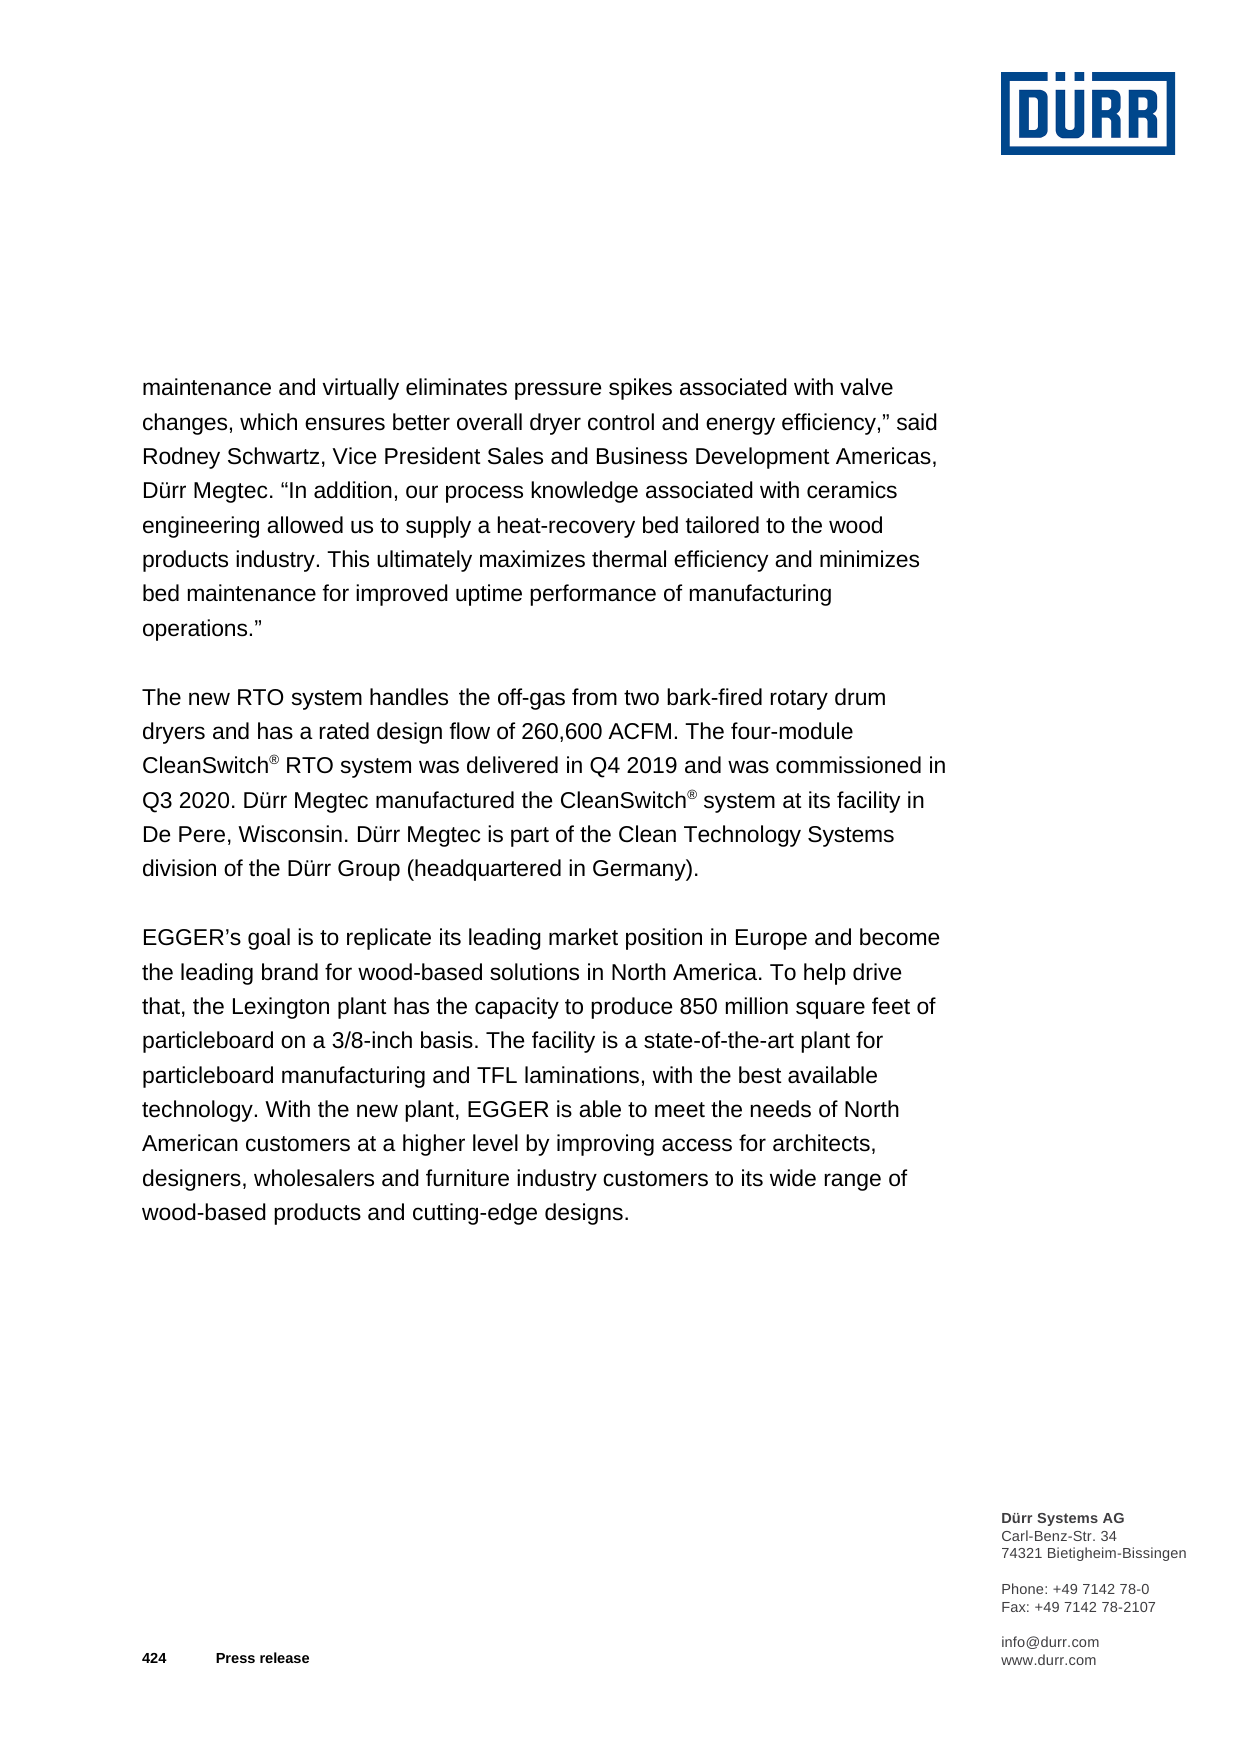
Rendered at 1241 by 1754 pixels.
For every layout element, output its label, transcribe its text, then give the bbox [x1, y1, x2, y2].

picture [1001, 72, 1175, 155]
text EGGER’s goal is to replicate its leading market position in Europe and become the leading brand for wood-based solutions in North America. To help drive that, the Lexington plant has the capacity to produce 850 million square feet of particleboard on a 3/8-inch basis. The facility is a state-of-the-art plant for particleboard manufacturing and TFL laminations, with the best available technology. With the new plant, EGGER is able to meet the needs of North American customers at a higher level by improving access for architects, designers, wholesalers and furniture industry customers to its wide range of wood-based products and cutting-edge designs. [142, 916, 951, 1226]
text The new RTO system handles the off-gas from two bark-fired rotary drum dryers and has a rated design flow of 260,600 ACFM. The four-module CleanSwitch® RTO system was delivered in Q4 2019 and was commissioned in Q3 2020. Dürr Megtec manufactured the CleanSwitch® system at its facility in De Pere, Wisconsin. Dürr Megtec is part of the Clean Technology Systems division of the Dürr Group (headquartered in Germany). [142, 676, 951, 882]
